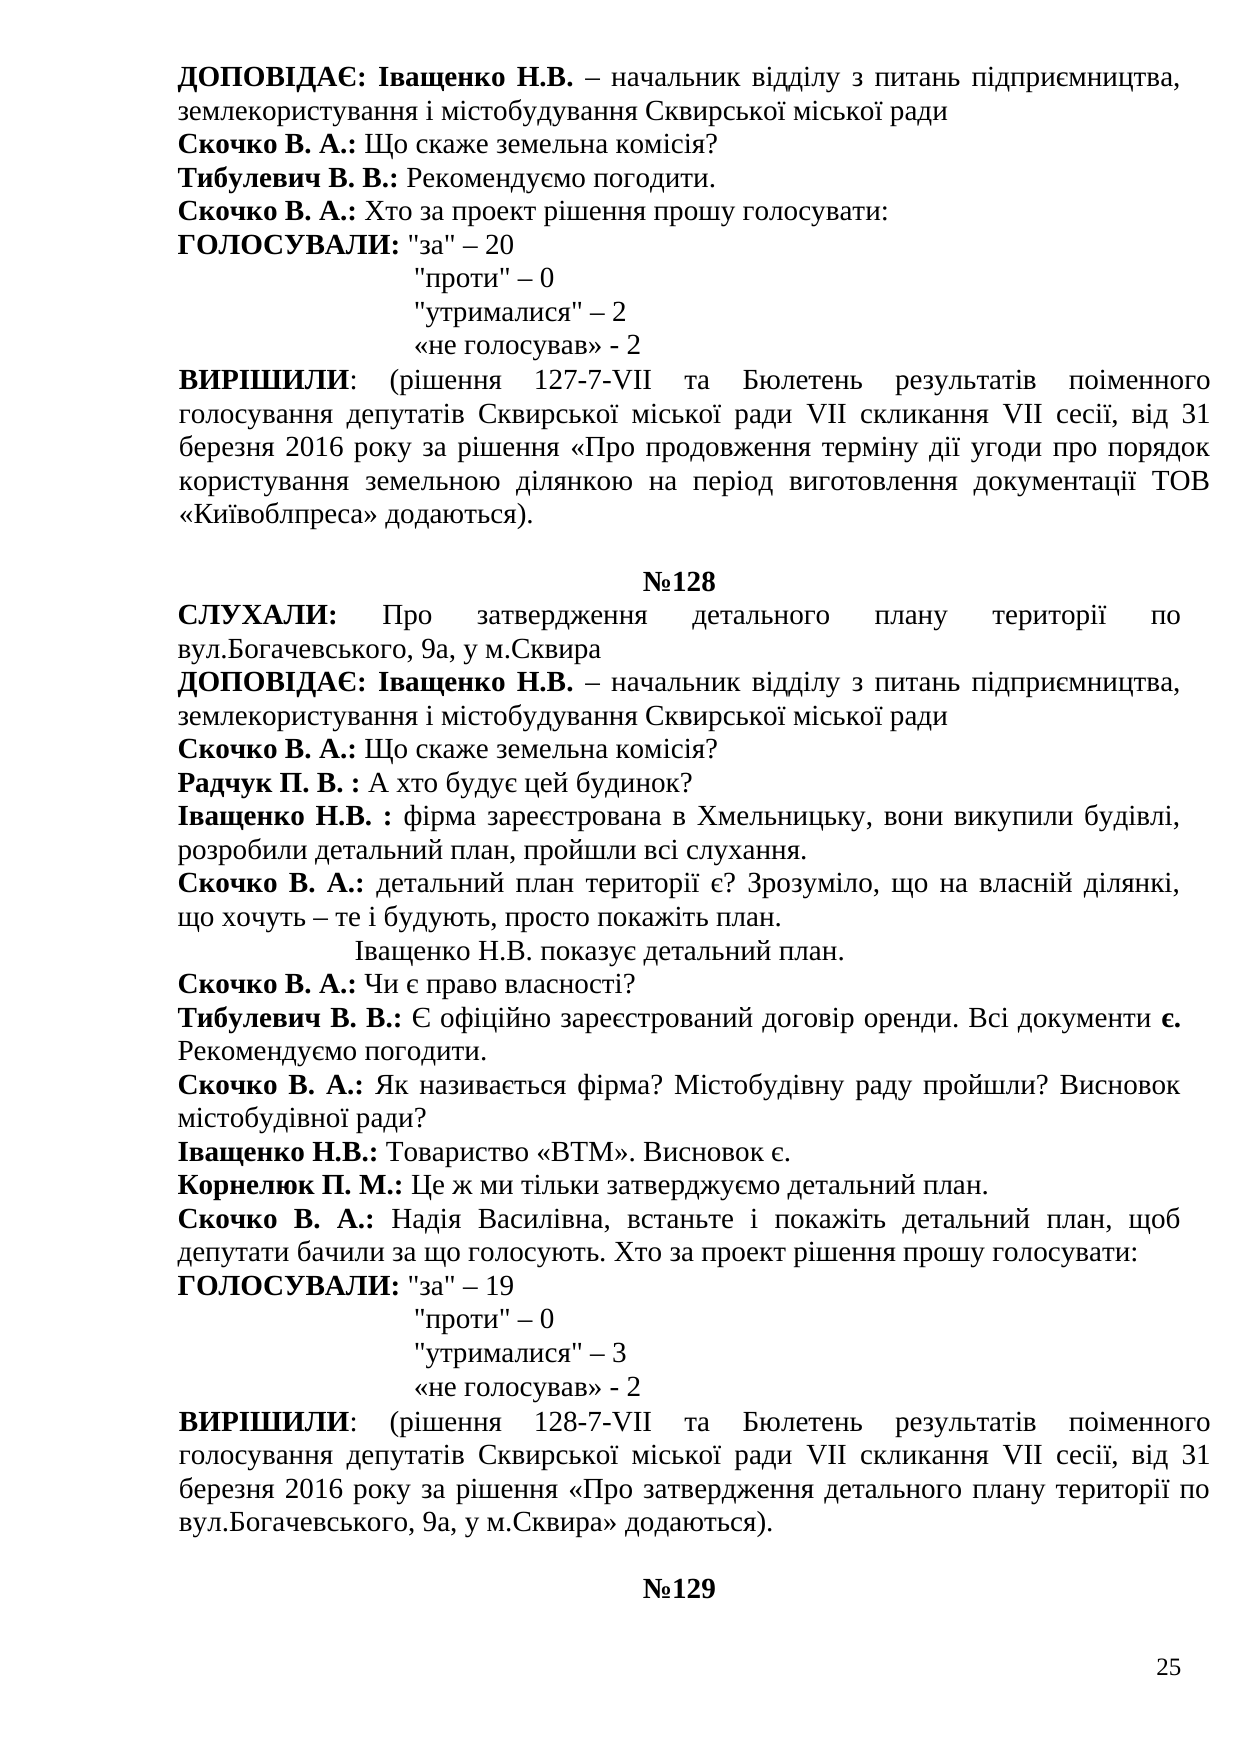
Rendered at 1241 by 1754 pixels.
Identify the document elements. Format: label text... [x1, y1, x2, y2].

text СЛУХАЛИ: Про затвердження детального плану території по вул.Богачевського, 9а, у м.Сквира [177, 597, 1181, 664]
text «не голосував» - 2 [222, 1369, 1181, 1402]
text ДОПОВІДАЄ: Іващенко Н.В. – начальник відділу з питань підприємництва, землекористування і містобудування Сквирської міської ради [177, 59, 1181, 126]
table_header ВИРІШИЛИ: (рішення 128-7-VІІ та Бюлетень результатів поіменного голосування депутатів Сквирської міської ради VII скликання VII сесії, від 31 березня 2016 року за рішення «Про затвердження детального плану території по вул.Богачевського, 9а, у м.Сквира» додаються). [177, 1402, 1212, 1538]
text Скочко В. А.: детальний план території є? Зрозуміло, що на власній ділянкі, що хочуть – те і будують, просто покажіть план. [177, 866, 1181, 933]
text Скочко В. А.: Як називається фірма? Містобудівну раду пройшли? Висновок містобудівної ради? [177, 1067, 1181, 1134]
text Скочко В. А.: Хто за проект рішення прошу голосувати: [177, 193, 1181, 227]
text Скочко В. А.: Надія Василівна, встаньте і покажіть детальний план, щоб депутати бачили за що голосують. Хто за проект рішення прошу голосувати: [177, 1201, 1181, 1268]
text Іващенко Н.В. : фірма зареєстрована в Хмельницьку, вони викупили будівлі, розробили детальний план, пройшли всі слухання. [177, 798, 1181, 866]
text Скочко В. А.: Чи є право власності? [177, 966, 1181, 1000]
text ГОЛОСУВАЛИ: "за" – 20 [177, 227, 1181, 260]
text "проти" – 0 [222, 1302, 1181, 1335]
text Тибулевич В. В.: Є офіційно зареєстрований договір оренди. Всі документи є. Рекомендуємо погодити. [177, 1000, 1181, 1067]
text Тибулевич В. В.: Рекомендуємо погодити. [177, 160, 1181, 193]
text Іващенко Н.В.: Товариство «ВТМ». Висновок є. [177, 1134, 1181, 1167]
text ГОЛОСУВАЛИ: "за" – 19 [177, 1268, 1181, 1302]
text «не голосував» - 2 [222, 327, 1181, 361]
text №128 [177, 564, 1181, 597]
text Корнелюк П. М.: Це ж ми тільки затверджуємо детальний план. [177, 1167, 1181, 1201]
text "проти" – 0 [222, 260, 1181, 294]
text Скочко В. А.: Що скаже земельна комісія? [177, 731, 1181, 765]
table_header ВИРІШИЛИ: (рішення 127-7-VІІ та Бюлетень результатів поіменного голосування депутатів Сквирської міської ради VII скликання VII сесії, від 31 березня 2016 року за рішення «Про продовження терміну дії угоди про порядок користування земельною ділянкою на період виготовлення документації ТОВ «Київоблпреса» додаються). [177, 361, 1212, 530]
text "утрималися" – 2 [222, 294, 1181, 327]
text Радчук П. В. : А хто будує цей будинок? [177, 765, 1181, 798]
text Скочко В. А.: Що скаже земельна комісія? [177, 126, 1181, 160]
text "утрималися" – 3 [222, 1335, 1181, 1369]
text Іващенко Н.В. показує детальний план. [177, 933, 1181, 966]
text №129 [177, 1572, 1181, 1605]
text ДОПОВІДАЄ: Іващенко Н.В. – начальник відділу з питань підприємництва, землекористування і містобудування Сквирської міської ради [177, 664, 1181, 731]
